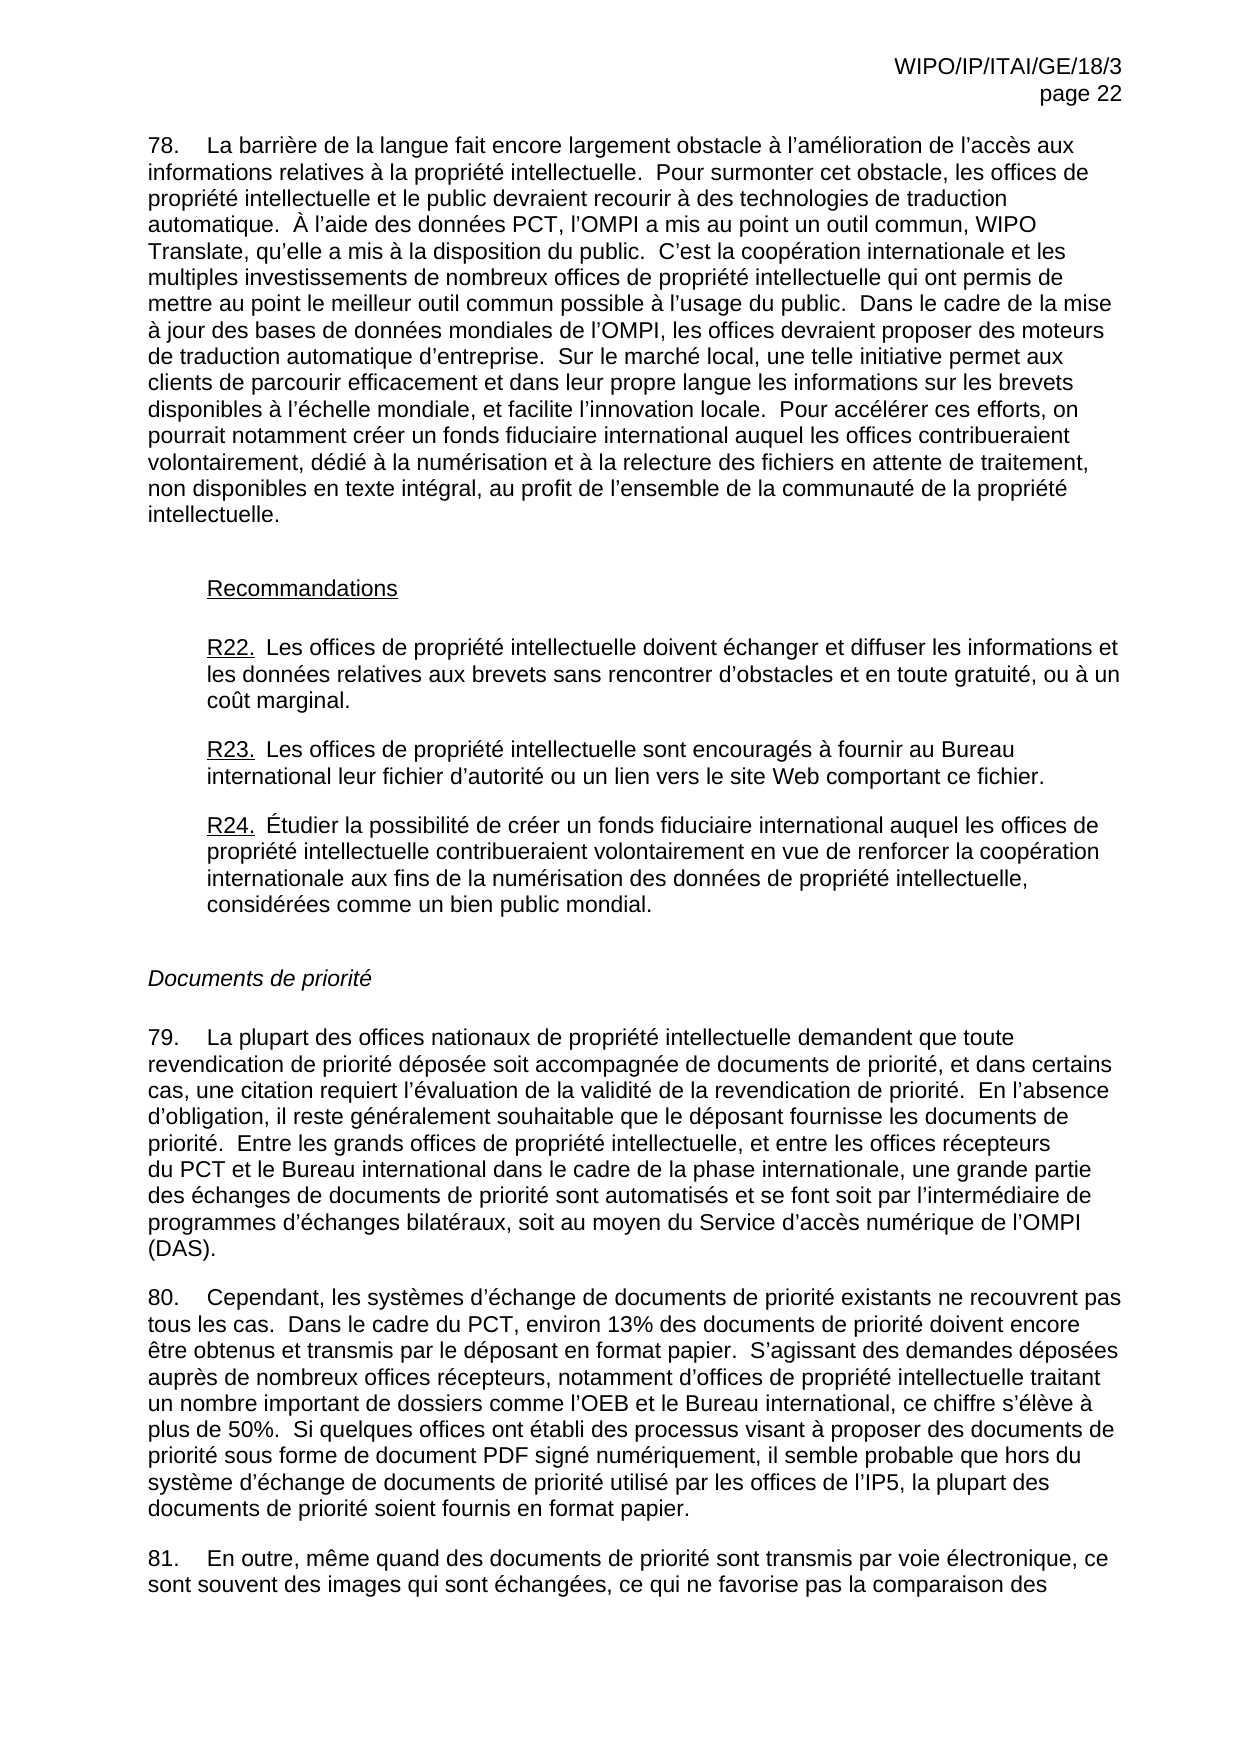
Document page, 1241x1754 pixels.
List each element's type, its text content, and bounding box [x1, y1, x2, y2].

list R22. Les offices de propriété intellectuelle doivent échanger et diffuser les informations et les données relatives aux brevets sans rencontrer d’obstacles et en toute gratuité, ou à un coût marginal. [207, 634, 1122, 713]
list Cependant, les systèmes d’échange de documents de priorité existants ne recouvrent pas tous les cas. Dans le cadre du PCT, environ 13% des documents de priorité doivent encore être obtenus et transmis par le déposant en format papier. S’agissant des demandes déposées auprès de nombreux offices récepteurs, notamment d’offices de propriété intellectuelle traitant un nombre important de dossiers comme l’OEB et le Bureau international, ce chiffre s’élève à plus de 50%. Si quelques offices ont établi des processus visant à proposer des documents de priorité sous forme de document PDF signé numériquement, il semble probable que hors du système d’échange de documents de priorité utilisé par les offices de l’IP5, la plupart des documents de priorité soient fournis en format papier. [148, 1284, 1122, 1522]
list La plupart des offices nationaux de propriété intellectuelle demandent que toute revendication de priorité déposée soit accompagnée de documents de priorité, et dans certains cas, une citation requiert l’évaluation de la validité de la revendication de priorité. En l’absence d’obligation, il reste généralement souhaitable que le déposant fournisse les documents de priorité. Entre les grands offices de propriété intellectuelle, et entre les offices récepteurs du PCT et le Bureau international dans le cadre de la phase internationale, une grande partie des échanges de documents de priorité sont automatisés et se font soit par l’intermédiaire de programmes d’échanges bilatéraux, soit au moyen du Service d’accès numérique de l’OMPI (DAS). [148, 1024, 1122, 1261]
list La barrière de la langue fait encore largement obstacle à l’amélioration de l’accès aux informations relatives à la propriété intellectuelle. Pour surmonter cet obstacle, les offices de propriété intellectuelle et le public devraient recourir à des technologies de traduction automatique. À l’aide des données PCT, l’OMPI a mis au point un outil commun, WIPO Translate, qu’elle a mis à la disposition du public. C’est la coopération internationale et les multiples investissements de nombreux offices de propriété intellectuelle qui ont permis de mettre au point le meilleur outil commun possible à l’usage du public. Dans le cadre de la mise à jour des bases de données mondiales de l’OMPI, les offices devraient proposer des moteurs de traduction automatique d’entreprise. Sur le marché local, une telle initiative permet aux clients de parcourir efficacement et dans leur propre langue les informations sur les brevets disponibles à l’échelle mondiale, et facilite l’innovation locale. Pour accélérer ces efforts, on pourrait notamment créer un fonds fiduciaire international auquel les offices contribueraient volontairement, dédié à la numérisation et à la relecture des fichiers en attente de traitement, non disponibles en texte intégral, au profit de l’ensemble de la communauté de la propriété intellectuelle. [148, 132, 1122, 527]
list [148, 1544, 1122, 1597]
subtitle Documents de priorité [148, 965, 1122, 992]
list R24. Étudier la possibilité de créer un fonds fiduciaire international auquel les offices de propriété intellectuelle contribueraient volontairement en vue de renforcer la coopération internationale aux fins de la numérisation des données de propriété intellectuelle, considérées comme un bien public mondial. [207, 812, 1122, 917]
subtitle Recommandations [148, 575, 1122, 602]
list R23. Les offices de propriété intellectuelle sont encouragés à fournir au Bureau international leur fichier d’autorité ou un lien vers le site Web comportant ce fichier. [207, 736, 1122, 789]
